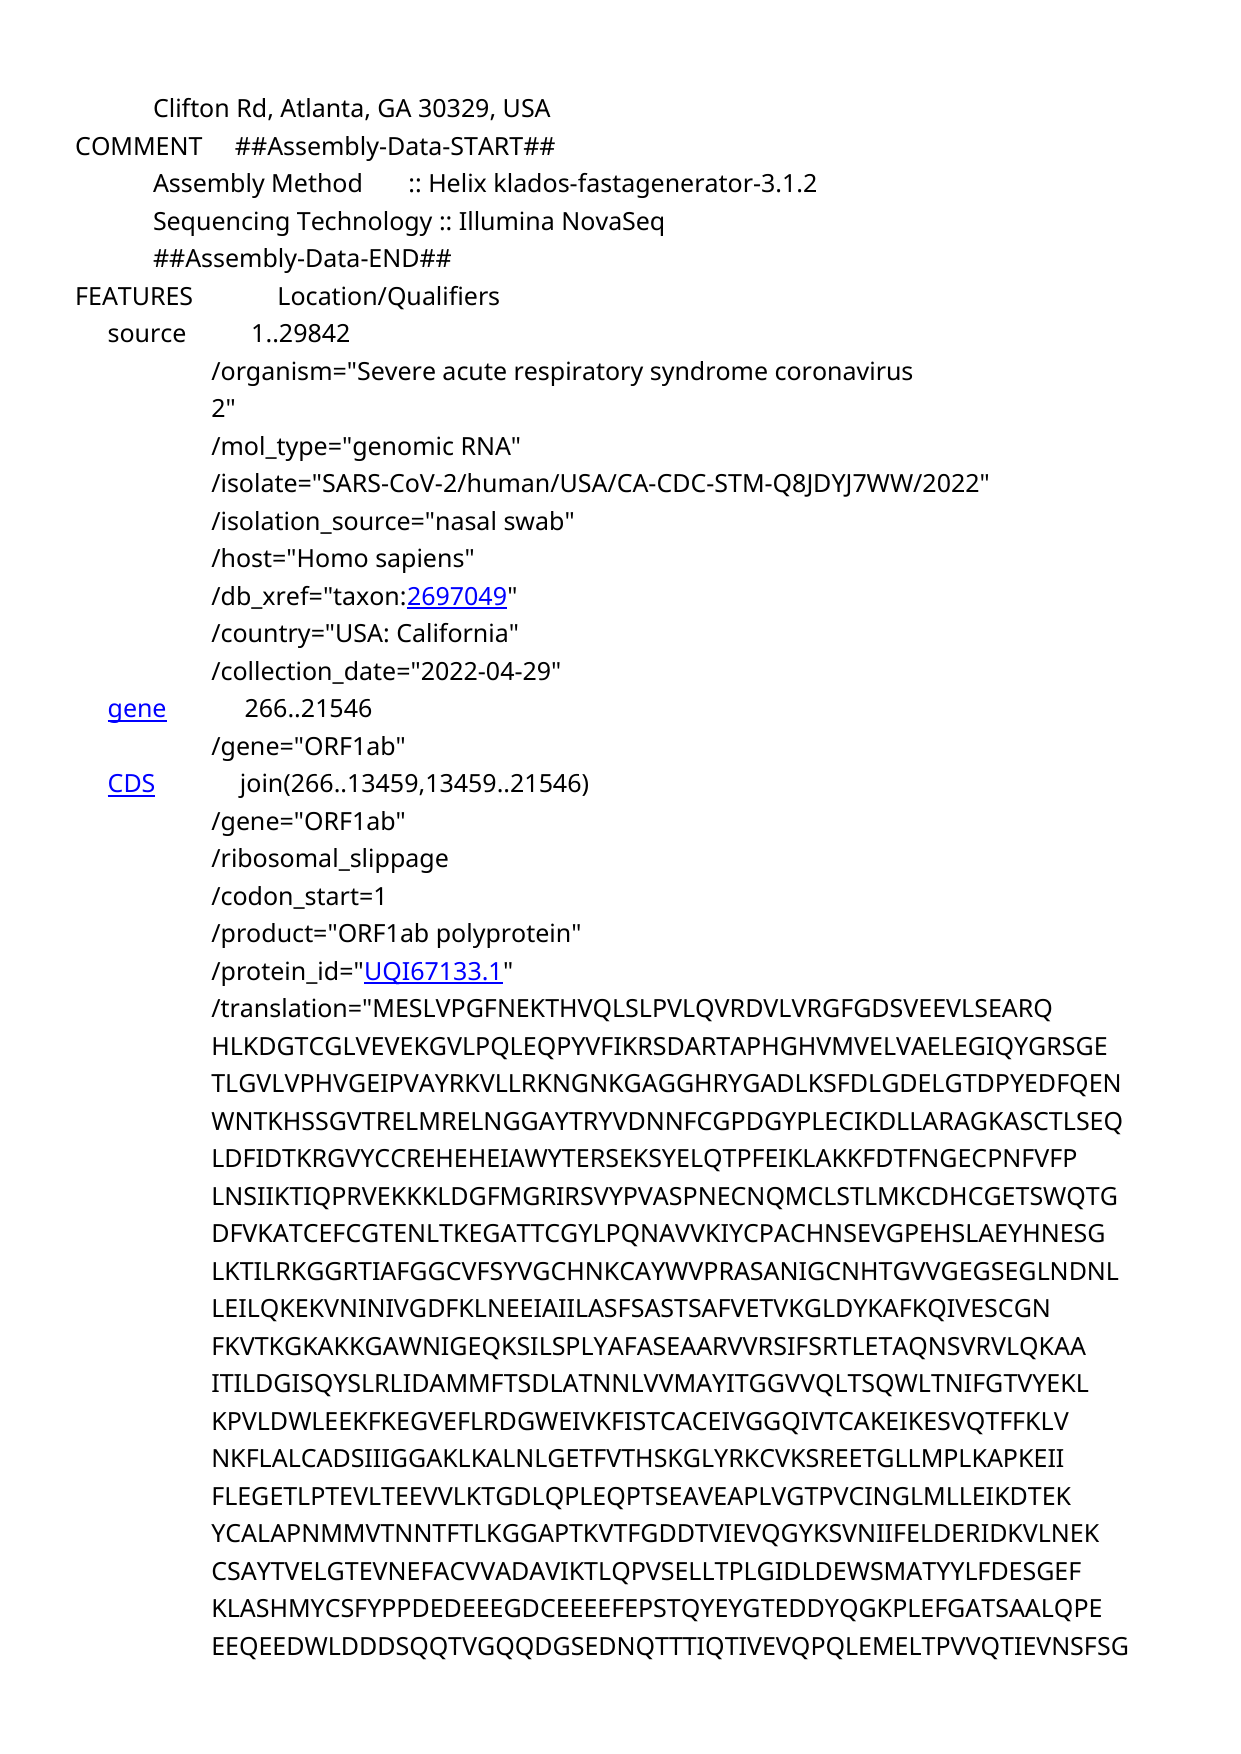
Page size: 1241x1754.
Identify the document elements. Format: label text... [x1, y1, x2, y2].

text 2" [75, 389, 1165, 427]
text CDS join(266..13459,13459..21546) [75, 764, 1165, 802]
text Assembly Method :: Helix klados-fastagenerator-3.1.2 [75, 164, 1165, 202]
text /gene="ORF1ab" [75, 727, 1165, 764]
text Sequencing Technology :: Illumina NovaSeq [75, 202, 1165, 239]
text /translation="MESLVPGFNEKTHVQLSLPVLQVRDVLVRGFGDSVEEVLSEARQ [75, 989, 1165, 1027]
text /gene="ORF1ab" [75, 802, 1165, 839]
text /isolation_source="nasal swab" [75, 502, 1165, 539]
text /isolate="SARS-CoV-2/human/USA/CA-CDC-STM-Q8JDYJ7WW/2022" [75, 464, 1165, 502]
text YCALAPNMMVTNNTFTLKGGAPTKVTFGDDTVIEVQGYKSVNIIFELDERIDKVLNEK [75, 1514, 1165, 1552]
text /codon_start=1 [75, 877, 1165, 914]
text FKVTKGKAKKGAWNIGEQKSILSPLYAFASEAARVVRSIFSRTLETAQNSVRVLQKAA [75, 1327, 1165, 1364]
text ##Assembly-Data-END## [75, 239, 1165, 277]
text LKTILRKGGRTIAFGGCVFSYVGCHNKCAYWVPRASANIGCNHTGVVGEGSEGLNDNL [75, 1252, 1165, 1289]
text /country="USA: California" [75, 614, 1165, 652]
text /mol_type="genomic RNA" [75, 427, 1165, 464]
text gene 266..21546 [75, 689, 1165, 727]
text KPVLDWLEEKFKEGVEFLRDGWEIVKFISTCACEIVGGQIVTCAKEIKESVQTFFKLV [75, 1402, 1165, 1439]
text /protein_id="UQI67133.1" [75, 952, 1165, 989]
text source 1..29842 [75, 314, 1165, 352]
text LEILQKEKVNINIVGDFKLNEEIAIILASFSASTSAFVETVKGLDYKAFKQIVESCGN [75, 1289, 1165, 1327]
text EEQEEDWLDDDSQQTVGQQDGSEDNQTTTIQTIVEVQPQLEMELTPVVQTIEVNSFSG [75, 1627, 1165, 1664]
text LDFIDTKRGVYCCREHEHEIAWYTERSEKSYELQTPFEIKLAKKFDTFNGECPNFVFP [75, 1139, 1165, 1177]
text FEATURES Location/Qualifiers [75, 277, 1165, 314]
text COMMENT ##Assembly-Data-START## [75, 127, 1165, 164]
text DFVKATCEFCGTENLTKEGATTCGYLPQNAVVKIYCPACHNSEVGPEHSLAEYHNESG [75, 1214, 1165, 1252]
text FLEGETLPTEVLTEEVVLKTGDLQPLEQPTSEAVEAPLVGTPVCINGLMLLEIKDTEK [75, 1477, 1165, 1514]
text LNSIIKTIQPRVEKKKLDGFMGRIRSVYPVASPNECNQMCLSTLMKCDHCGETSWQTG [75, 1177, 1165, 1214]
text /product="ORF1ab polyprotein" [75, 914, 1165, 952]
text KLASHMYCSFYPPDEDEEEGDCEEEEFEPSTQYEYGTEDDYQGKPLEFGATSAALQPE [75, 1589, 1165, 1627]
text Clifton Rd, Atlanta, GA 30329, USA [75, 89, 1165, 127]
text WNTKHSSGVTRELMRELNGGAYTRYVDNNFCGPDGYPLECIKDLLARAGKASCTLSEQ [75, 1102, 1165, 1139]
text /organism="Severe acute respiratory syndrome coronavirus [75, 352, 1165, 389]
text NKFLALCADSIIIGGAKLKALNLGETFVTHSKGLYRKCVKSREETGLLMPLKAPKEII [75, 1439, 1165, 1477]
text /collection_date="2022-04-29" [75, 652, 1165, 689]
text ITILDGISQYSLRLIDAMMFTSDLATNNLVVMAYITGGVVQLTSQWLTNIFGTVYEKL [75, 1364, 1165, 1402]
text /host="Homo sapiens" [75, 539, 1165, 577]
text /db_xref="taxon:2697049" [75, 577, 1165, 614]
text CSAYTVELGTEVNEFACVVADAVIKTLQPVSELLTPLGIDLDEWSMATYYLFDESGEF [75, 1552, 1165, 1589]
text /ribosomal_slippage [75, 839, 1165, 877]
text HLKDGTCGLVEVEKGVLPQLEQPYVFIKRSDARTAPHGHVMVELVAELEGIQYGRSGE [75, 1027, 1165, 1064]
text TLGVLVPHVGEIPVAYRKVLLRKNGNKGAGGHRYGADLKSFDLGDELGTDPYEDFQEN [75, 1064, 1165, 1102]
